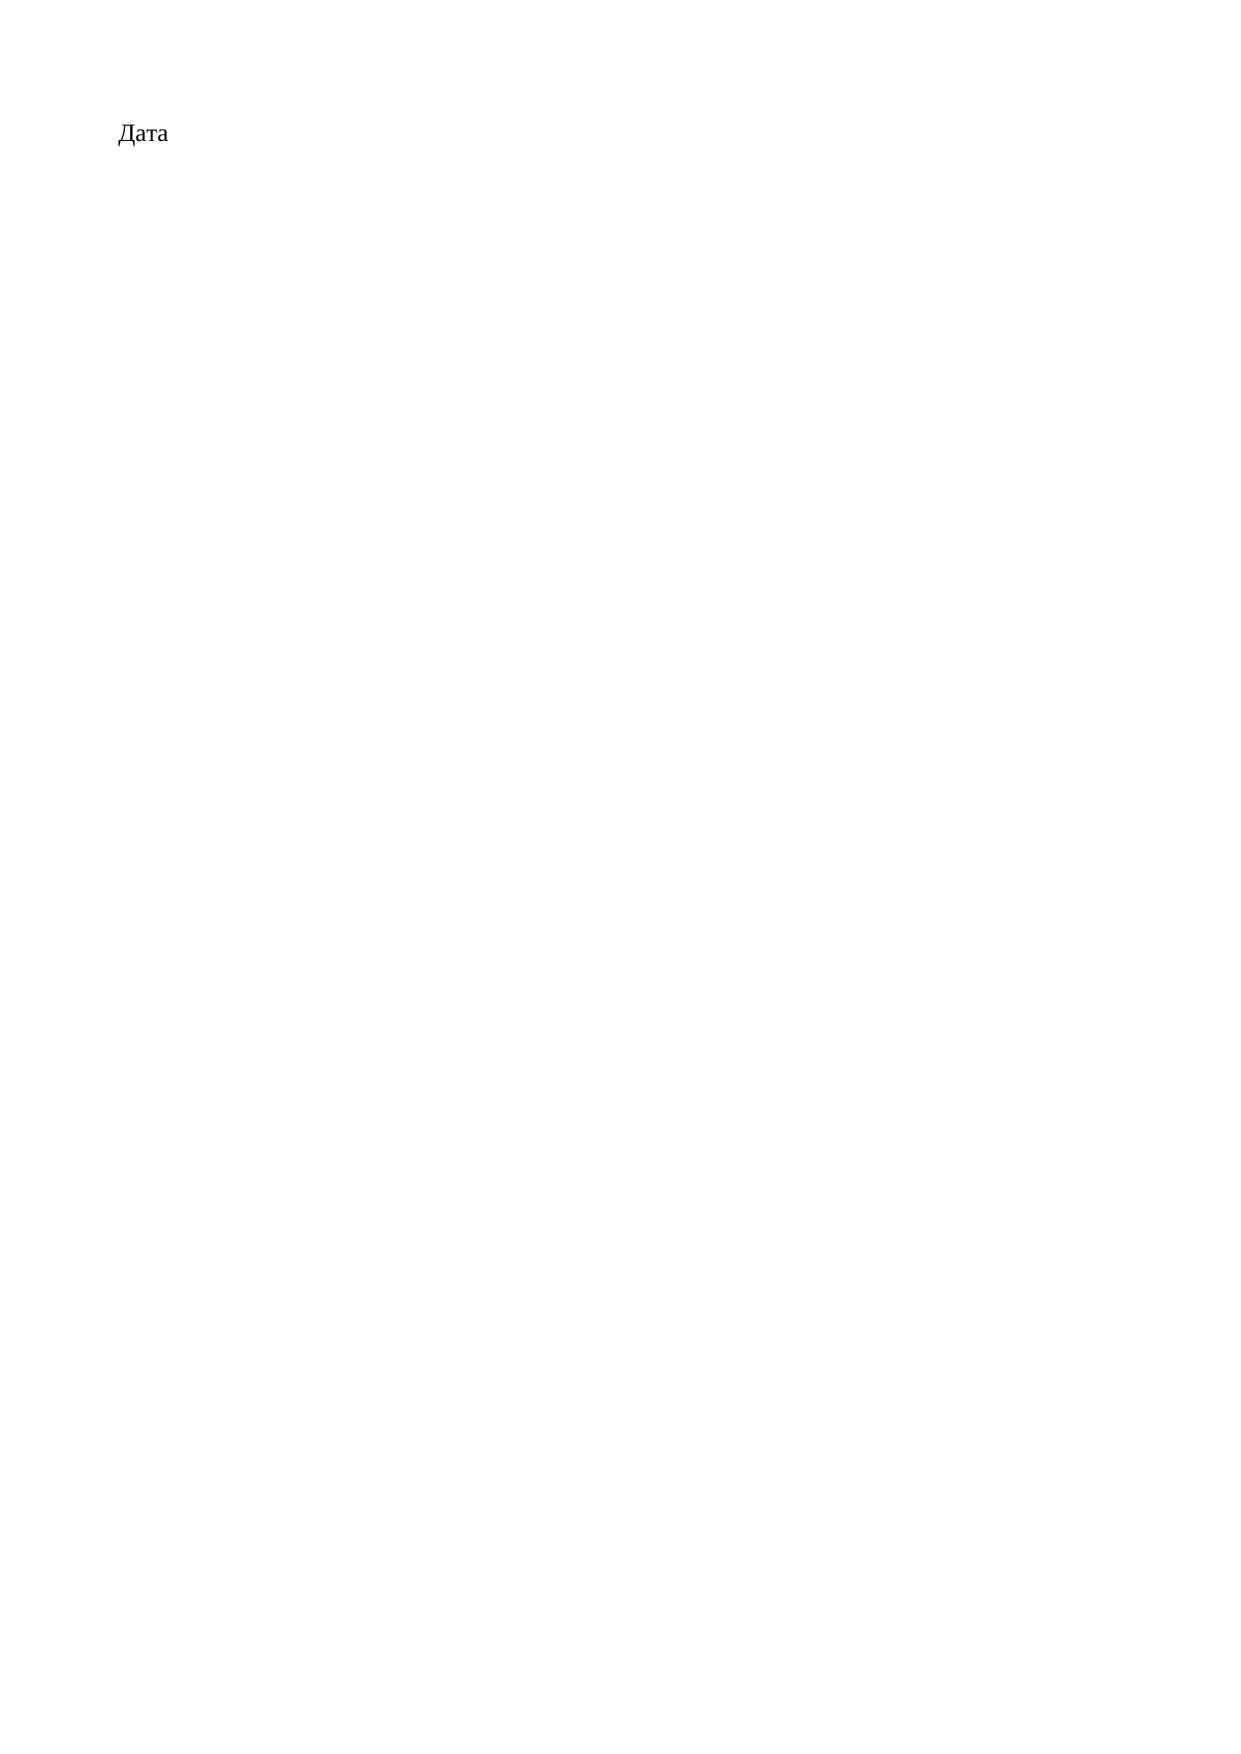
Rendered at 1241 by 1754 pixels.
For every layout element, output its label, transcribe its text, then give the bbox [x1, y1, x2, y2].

text Дата [118, 118, 1152, 147]
